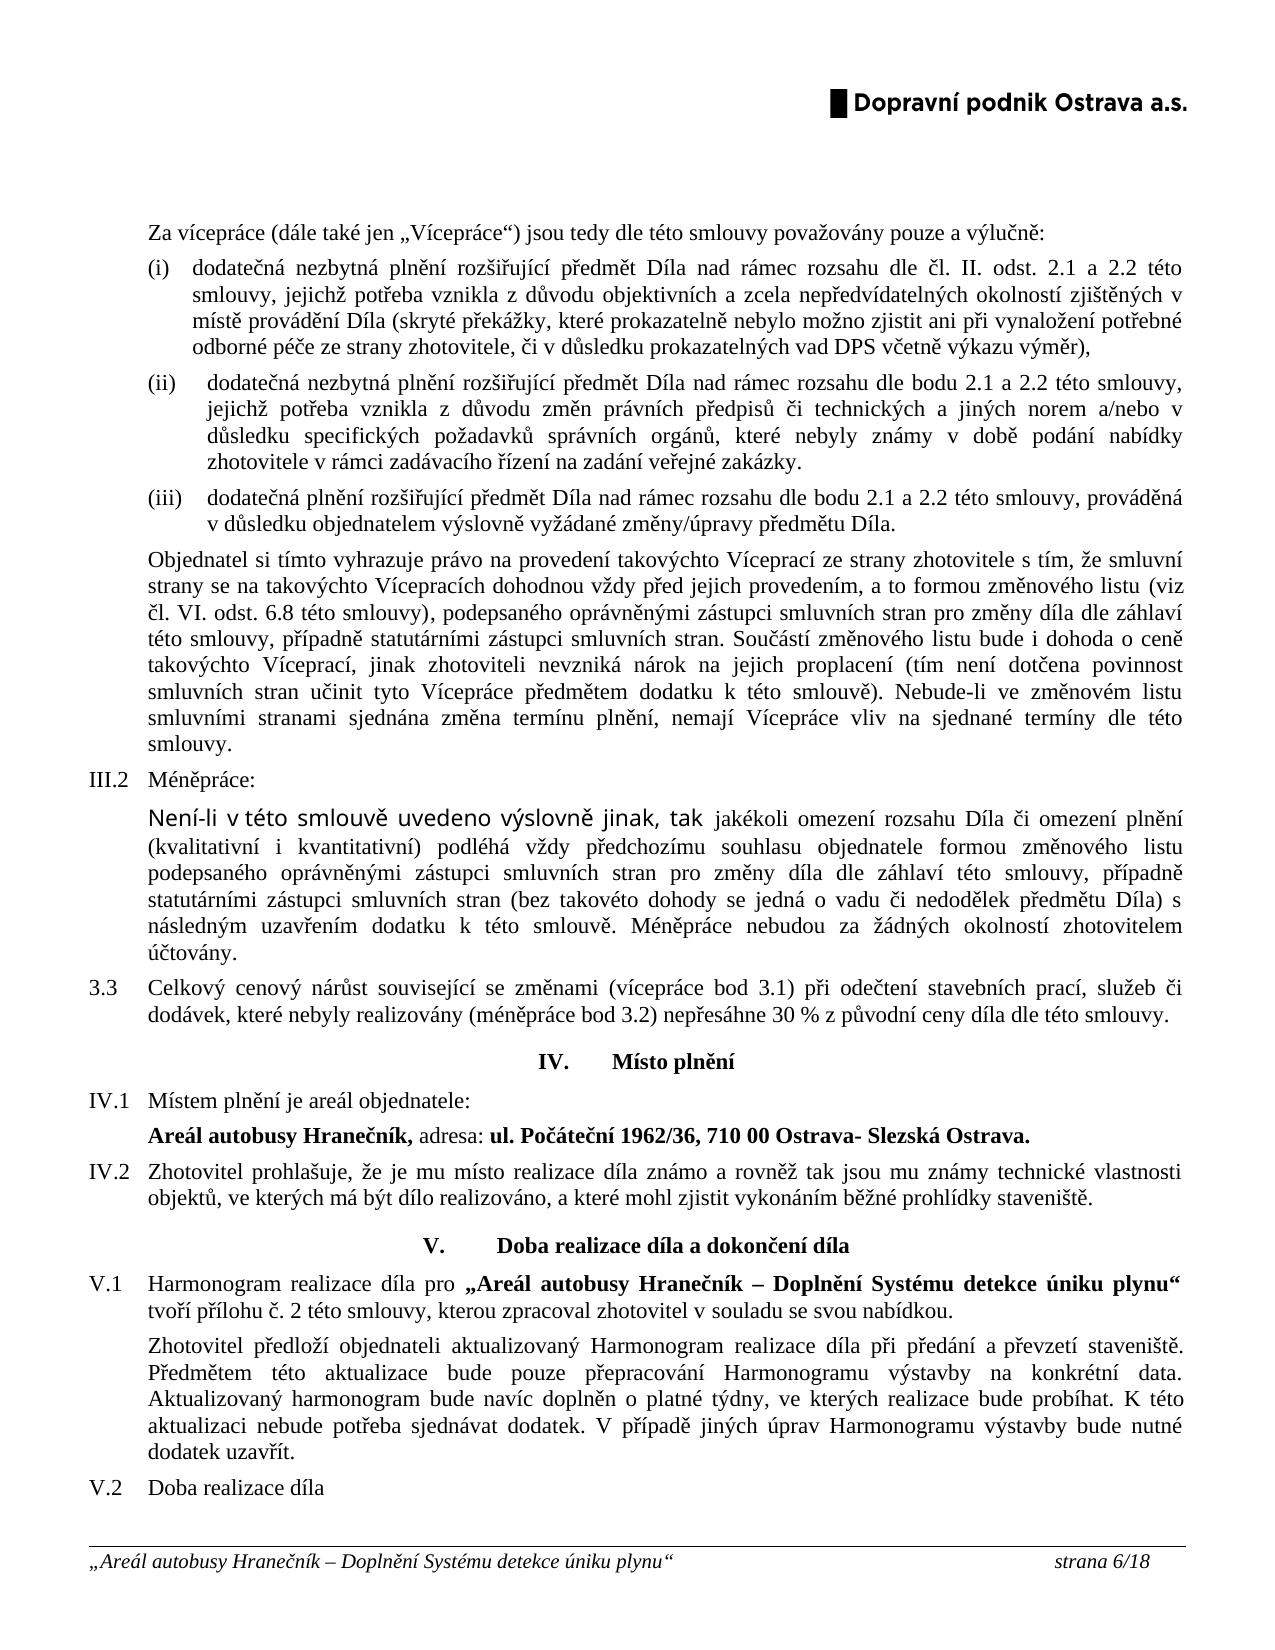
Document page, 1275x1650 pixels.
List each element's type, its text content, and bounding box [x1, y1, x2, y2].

text Za vícepráce (dále také jen „Vícepráce“) jsou tedy dle této smlouvy považovány pouze a výlučně: [148, 218, 1184, 245]
text Areál autobusy Hranečník, adresa: ul. Počáteční 1962/36, 710 00 Ostrava- Slezská Ostrava. [148, 1122, 1214, 1149]
text Objednatel si tímto vyhrazuje právo na provedení takovýchto Víceprací ze strany zhotovitele s tím, že smluvní strany se na takovýchto Vícepracích dohodnou vždy před jejich provedením, a to formou změnového listu (viz čl. VI. odst. 6.8 této smlouvy), podepsaného oprávněnými zástupci smluvních stran pro změny díla dle záhlaví této smlouvy, případně statutárními zástupci smluvních stran. Součástí změnového listu bude i dohoda o ceně takovýchto Víceprací, jinak zhotoviteli nevzniká nárok na jejich proplacení (tím není dotčena povinnost smluvních stran učinit tyto Vícepráce předmětem dodatku k této smlouvě). Nebude-li ve změnovém listu smluvními stranami sjednána změna termínu plnění, nemají Vícepráce vliv na sjednané termíny dle této smlouvy. [148, 546, 1184, 757]
list Místem plnění je areál objednatele: [89, 1087, 1184, 1113]
subtitle Místo plnění [89, 1048, 1184, 1074]
text (ii) dodatečná nezbytná plnění rozšiřující předmět Díla nad rámec rozsahu dle bodu 2.1 a 2.2 této smlouvy, jejichž potřeba vznikla z důvodu změn právních předpisů či technických a jiných norem a/nebo v důsledku specifických požadavků správních orgánů, které nebyly známy v době podání nabídky zhotovitele v rámci zadávacího řízení na zadání veřejné zakázky. [148, 369, 1184, 474]
text Zhotovitel předloží objednateli aktualizovaný Harmonogram realizace díla při předání a převzetí staveniště. Předmětem této aktualizace bude pouze přepracování Harmonogramu výstavby na konkrétní data. Aktualizovaný harmonogram bude navíc doplněn o platné týdny, ve kterých realizace bude probíhat. K této aktualizaci nebude potřeba sjednávat dodatek. V případě jiných úprav Harmonogramu výstavby bude nutné dodatek uzavřít. [148, 1333, 1184, 1464]
list Harmonogram realizace díla pro „Areál autobusy Hranečník – Doplnění Systému detekce úniku plynu“ tvoří přílohu č. 2 této smlouvy, kterou zpracoval zhotovitel v souladu se svou nabídkou. [89, 1271, 1181, 1323]
picture [830, 89, 1187, 118]
list Doba realizace díla [89, 1474, 1184, 1500]
text 3.3 Celkový cenový nárůst související se změnami (vícepráce bod 3.1) při odečtení stavebních prací, služeb či dodávek, které nebyly realizovány (méněpráce bod 3.2) nepřesáhne 30 % z původní ceny díla dle této smlouvy. [89, 974, 1184, 1027]
subtitle Doba realizace díla a dokončení díla [89, 1232, 1184, 1258]
text (iii) dodatečná plnění rozšiřující předmět Díla nad rámec rozsahu dle bodu 2.1 a 2.2 této smlouvy, prováděná v důsledku objednatelem výslovně vyžádané změny/úpravy předmětu Díla. [148, 484, 1184, 537]
list Zhotovitel prohlašuje, že je mu místo realizace díla známo a rovněž tak jsou mu známy technické vlastnosti objektů, ve kterých má být dílo realizováno, a které mohl zjistit vykonáním běžné prohlídky staveniště. [89, 1158, 1184, 1211]
list Méněpráce: [89, 766, 1184, 792]
text Není-li v této smlouvě uvedeno výslovně jinak, tak jakékoli omezení rozsahu Díla či omezení plnění (kvalitativní i kvantitativní) podléhá vždy předchozímu souhlasu objednatele formou změnového listu podepsaného oprávněnými zástupci smluvních stran pro změny díla dle záhlaví této smlouvy, případně statutárními zástupci smluvních stran (bez takovéto dohody se jedná o vadu či nedodělek předmětu Díla) s následným uzavřením dodatku k této smlouvě. Méněpráce nebudou za žádných okolností zhotovitelem účtovány. [148, 802, 1184, 965]
text (i) dodatečná nezbytná plnění rozšiřující předmět Díla nad rámec rozsahu dle čl. II. odst. 2.1 a 2.2 této smlouvy, jejichž potřeba vznikla z důvodu objektivních a zcela nepředvídatelných okolností zjištěných v místě provádění Díla (skryté překážky, které prokazatelně nebylo možno zjistit ani při vynaložení potřebné odborné péče ze strany zhotovitele, či v důsledku prokazatelných vad DPS včetně výkazu výměr), [148, 254, 1184, 360]
